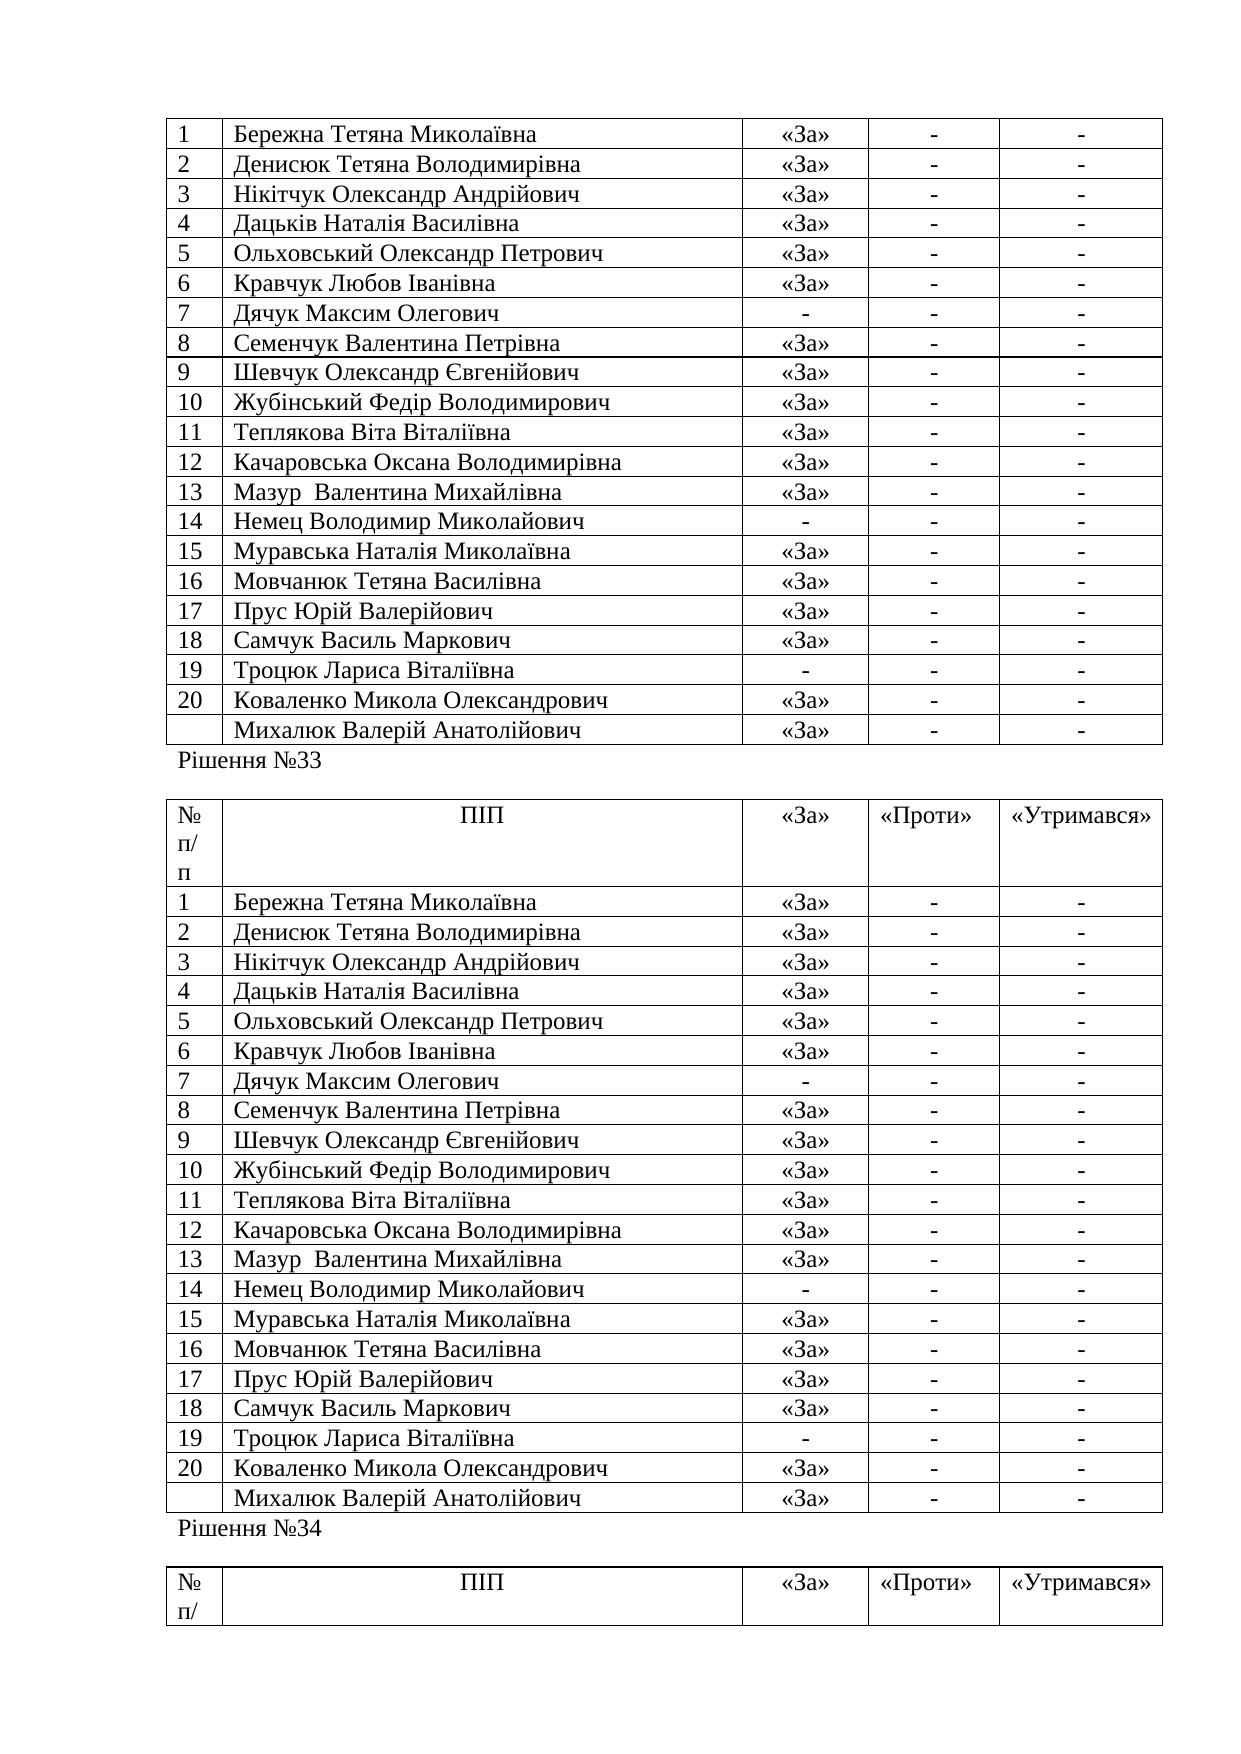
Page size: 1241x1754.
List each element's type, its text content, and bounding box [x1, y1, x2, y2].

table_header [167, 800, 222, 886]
text Рішення №34 [177, 1513, 1152, 1541]
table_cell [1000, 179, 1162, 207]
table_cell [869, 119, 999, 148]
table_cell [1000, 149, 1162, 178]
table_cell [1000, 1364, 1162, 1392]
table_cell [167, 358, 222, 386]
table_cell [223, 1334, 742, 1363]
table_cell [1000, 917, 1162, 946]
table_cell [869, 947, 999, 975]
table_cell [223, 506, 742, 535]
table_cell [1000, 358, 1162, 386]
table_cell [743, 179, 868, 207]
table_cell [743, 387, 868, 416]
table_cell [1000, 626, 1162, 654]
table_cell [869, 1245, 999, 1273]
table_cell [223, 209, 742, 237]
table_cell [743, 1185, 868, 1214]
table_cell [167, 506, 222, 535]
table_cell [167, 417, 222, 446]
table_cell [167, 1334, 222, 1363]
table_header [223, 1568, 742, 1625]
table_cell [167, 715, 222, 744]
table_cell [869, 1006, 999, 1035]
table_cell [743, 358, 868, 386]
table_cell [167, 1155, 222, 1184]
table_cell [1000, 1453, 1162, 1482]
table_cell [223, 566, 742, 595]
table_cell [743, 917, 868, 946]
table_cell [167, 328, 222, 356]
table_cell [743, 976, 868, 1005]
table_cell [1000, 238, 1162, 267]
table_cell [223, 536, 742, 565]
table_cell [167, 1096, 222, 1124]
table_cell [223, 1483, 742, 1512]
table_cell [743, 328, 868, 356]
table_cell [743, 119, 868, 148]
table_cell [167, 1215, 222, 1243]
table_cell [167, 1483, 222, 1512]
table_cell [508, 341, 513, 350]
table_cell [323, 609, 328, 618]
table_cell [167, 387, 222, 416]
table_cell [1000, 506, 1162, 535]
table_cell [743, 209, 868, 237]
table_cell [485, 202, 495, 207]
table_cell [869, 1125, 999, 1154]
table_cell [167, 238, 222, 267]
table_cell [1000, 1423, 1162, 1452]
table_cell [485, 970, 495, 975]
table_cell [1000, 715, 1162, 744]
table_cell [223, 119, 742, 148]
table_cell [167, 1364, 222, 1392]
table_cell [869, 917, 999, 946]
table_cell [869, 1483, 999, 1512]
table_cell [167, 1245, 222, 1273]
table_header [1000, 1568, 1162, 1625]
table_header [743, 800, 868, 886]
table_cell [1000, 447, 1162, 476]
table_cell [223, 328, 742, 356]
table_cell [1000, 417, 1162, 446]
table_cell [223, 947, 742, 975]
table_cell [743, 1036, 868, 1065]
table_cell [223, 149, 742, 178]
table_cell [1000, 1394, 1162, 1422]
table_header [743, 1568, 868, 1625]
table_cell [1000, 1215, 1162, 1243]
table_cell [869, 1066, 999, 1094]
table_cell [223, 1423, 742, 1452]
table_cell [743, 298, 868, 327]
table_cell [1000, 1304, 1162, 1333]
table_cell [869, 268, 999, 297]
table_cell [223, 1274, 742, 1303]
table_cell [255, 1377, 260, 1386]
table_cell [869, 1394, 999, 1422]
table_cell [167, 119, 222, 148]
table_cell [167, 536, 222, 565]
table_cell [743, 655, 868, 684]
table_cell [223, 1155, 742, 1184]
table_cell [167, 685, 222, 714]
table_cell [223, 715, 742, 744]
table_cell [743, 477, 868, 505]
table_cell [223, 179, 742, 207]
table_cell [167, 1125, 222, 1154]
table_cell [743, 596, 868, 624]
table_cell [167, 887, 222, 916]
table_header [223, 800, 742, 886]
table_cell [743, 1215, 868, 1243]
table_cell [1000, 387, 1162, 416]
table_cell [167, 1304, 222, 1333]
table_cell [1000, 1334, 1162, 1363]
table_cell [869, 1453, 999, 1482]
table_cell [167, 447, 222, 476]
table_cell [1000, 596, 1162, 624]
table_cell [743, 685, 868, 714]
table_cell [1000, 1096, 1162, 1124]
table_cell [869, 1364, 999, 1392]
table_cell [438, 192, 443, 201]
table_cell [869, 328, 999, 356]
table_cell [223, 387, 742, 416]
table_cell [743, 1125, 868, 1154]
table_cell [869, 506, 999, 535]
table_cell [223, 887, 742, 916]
text Рішення №33 [177, 745, 1152, 773]
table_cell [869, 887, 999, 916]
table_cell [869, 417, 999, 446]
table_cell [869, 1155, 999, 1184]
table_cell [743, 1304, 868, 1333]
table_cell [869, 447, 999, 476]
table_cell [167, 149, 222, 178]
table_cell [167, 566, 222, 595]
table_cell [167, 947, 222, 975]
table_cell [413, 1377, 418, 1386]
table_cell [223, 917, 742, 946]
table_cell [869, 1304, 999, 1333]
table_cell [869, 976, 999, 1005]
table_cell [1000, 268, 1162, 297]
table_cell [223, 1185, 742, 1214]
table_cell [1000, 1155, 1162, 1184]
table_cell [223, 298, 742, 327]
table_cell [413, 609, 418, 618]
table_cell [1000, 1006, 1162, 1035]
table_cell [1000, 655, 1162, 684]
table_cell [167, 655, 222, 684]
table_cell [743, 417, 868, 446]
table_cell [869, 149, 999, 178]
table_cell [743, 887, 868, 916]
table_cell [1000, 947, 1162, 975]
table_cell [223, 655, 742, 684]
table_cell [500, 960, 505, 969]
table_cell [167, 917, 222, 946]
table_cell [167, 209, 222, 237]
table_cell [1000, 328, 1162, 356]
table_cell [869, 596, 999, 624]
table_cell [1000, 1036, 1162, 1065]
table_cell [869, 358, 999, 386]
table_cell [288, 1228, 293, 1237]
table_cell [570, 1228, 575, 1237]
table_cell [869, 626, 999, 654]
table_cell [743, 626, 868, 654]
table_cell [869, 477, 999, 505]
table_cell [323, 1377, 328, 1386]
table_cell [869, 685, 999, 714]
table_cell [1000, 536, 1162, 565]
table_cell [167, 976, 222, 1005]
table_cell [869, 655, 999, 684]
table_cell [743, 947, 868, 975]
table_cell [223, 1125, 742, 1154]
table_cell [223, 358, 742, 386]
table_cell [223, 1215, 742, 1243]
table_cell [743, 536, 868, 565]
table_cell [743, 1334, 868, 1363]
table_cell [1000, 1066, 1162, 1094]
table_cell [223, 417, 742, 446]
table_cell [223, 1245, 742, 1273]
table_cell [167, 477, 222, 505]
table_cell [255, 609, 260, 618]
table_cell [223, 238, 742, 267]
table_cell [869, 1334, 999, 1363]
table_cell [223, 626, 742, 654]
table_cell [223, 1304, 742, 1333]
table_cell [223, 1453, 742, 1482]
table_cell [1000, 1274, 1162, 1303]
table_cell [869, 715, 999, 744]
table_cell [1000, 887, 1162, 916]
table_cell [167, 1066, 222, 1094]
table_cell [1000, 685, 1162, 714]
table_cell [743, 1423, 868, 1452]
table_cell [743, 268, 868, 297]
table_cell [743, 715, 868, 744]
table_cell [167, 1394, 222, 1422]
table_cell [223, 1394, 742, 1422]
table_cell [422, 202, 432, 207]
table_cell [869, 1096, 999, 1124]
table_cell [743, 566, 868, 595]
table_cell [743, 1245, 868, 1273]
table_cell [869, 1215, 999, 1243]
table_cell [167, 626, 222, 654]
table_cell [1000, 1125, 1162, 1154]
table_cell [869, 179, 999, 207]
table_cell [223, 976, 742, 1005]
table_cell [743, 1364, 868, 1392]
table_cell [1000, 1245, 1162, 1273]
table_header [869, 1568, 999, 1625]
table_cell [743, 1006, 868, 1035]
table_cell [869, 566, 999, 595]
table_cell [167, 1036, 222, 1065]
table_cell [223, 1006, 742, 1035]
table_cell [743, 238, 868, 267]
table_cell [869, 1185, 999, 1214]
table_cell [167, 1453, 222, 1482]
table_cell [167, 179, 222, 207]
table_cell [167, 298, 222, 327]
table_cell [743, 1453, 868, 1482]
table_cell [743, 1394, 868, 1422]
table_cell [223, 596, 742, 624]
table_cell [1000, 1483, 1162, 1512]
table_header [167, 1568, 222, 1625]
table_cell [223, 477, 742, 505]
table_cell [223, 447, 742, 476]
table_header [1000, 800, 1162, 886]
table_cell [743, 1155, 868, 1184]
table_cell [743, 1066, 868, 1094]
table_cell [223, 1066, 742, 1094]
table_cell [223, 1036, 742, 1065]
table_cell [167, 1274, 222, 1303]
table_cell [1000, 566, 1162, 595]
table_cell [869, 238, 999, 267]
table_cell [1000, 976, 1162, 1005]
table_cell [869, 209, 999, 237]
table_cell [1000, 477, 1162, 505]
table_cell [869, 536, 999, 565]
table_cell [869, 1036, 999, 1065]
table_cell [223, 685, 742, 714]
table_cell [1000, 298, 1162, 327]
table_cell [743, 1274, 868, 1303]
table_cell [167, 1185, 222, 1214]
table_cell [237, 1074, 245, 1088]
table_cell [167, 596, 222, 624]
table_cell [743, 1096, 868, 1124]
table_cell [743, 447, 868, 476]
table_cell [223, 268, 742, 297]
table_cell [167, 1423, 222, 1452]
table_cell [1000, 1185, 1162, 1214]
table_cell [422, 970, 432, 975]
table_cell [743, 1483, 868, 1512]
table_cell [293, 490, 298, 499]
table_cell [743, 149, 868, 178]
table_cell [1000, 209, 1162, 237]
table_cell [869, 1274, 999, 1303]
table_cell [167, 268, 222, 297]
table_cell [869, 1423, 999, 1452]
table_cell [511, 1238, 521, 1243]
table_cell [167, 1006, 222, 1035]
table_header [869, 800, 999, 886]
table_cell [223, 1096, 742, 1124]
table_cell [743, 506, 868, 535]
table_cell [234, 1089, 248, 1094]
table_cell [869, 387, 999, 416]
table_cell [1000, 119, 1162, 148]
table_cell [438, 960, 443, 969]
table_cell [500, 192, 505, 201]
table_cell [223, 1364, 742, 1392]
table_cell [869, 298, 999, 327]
